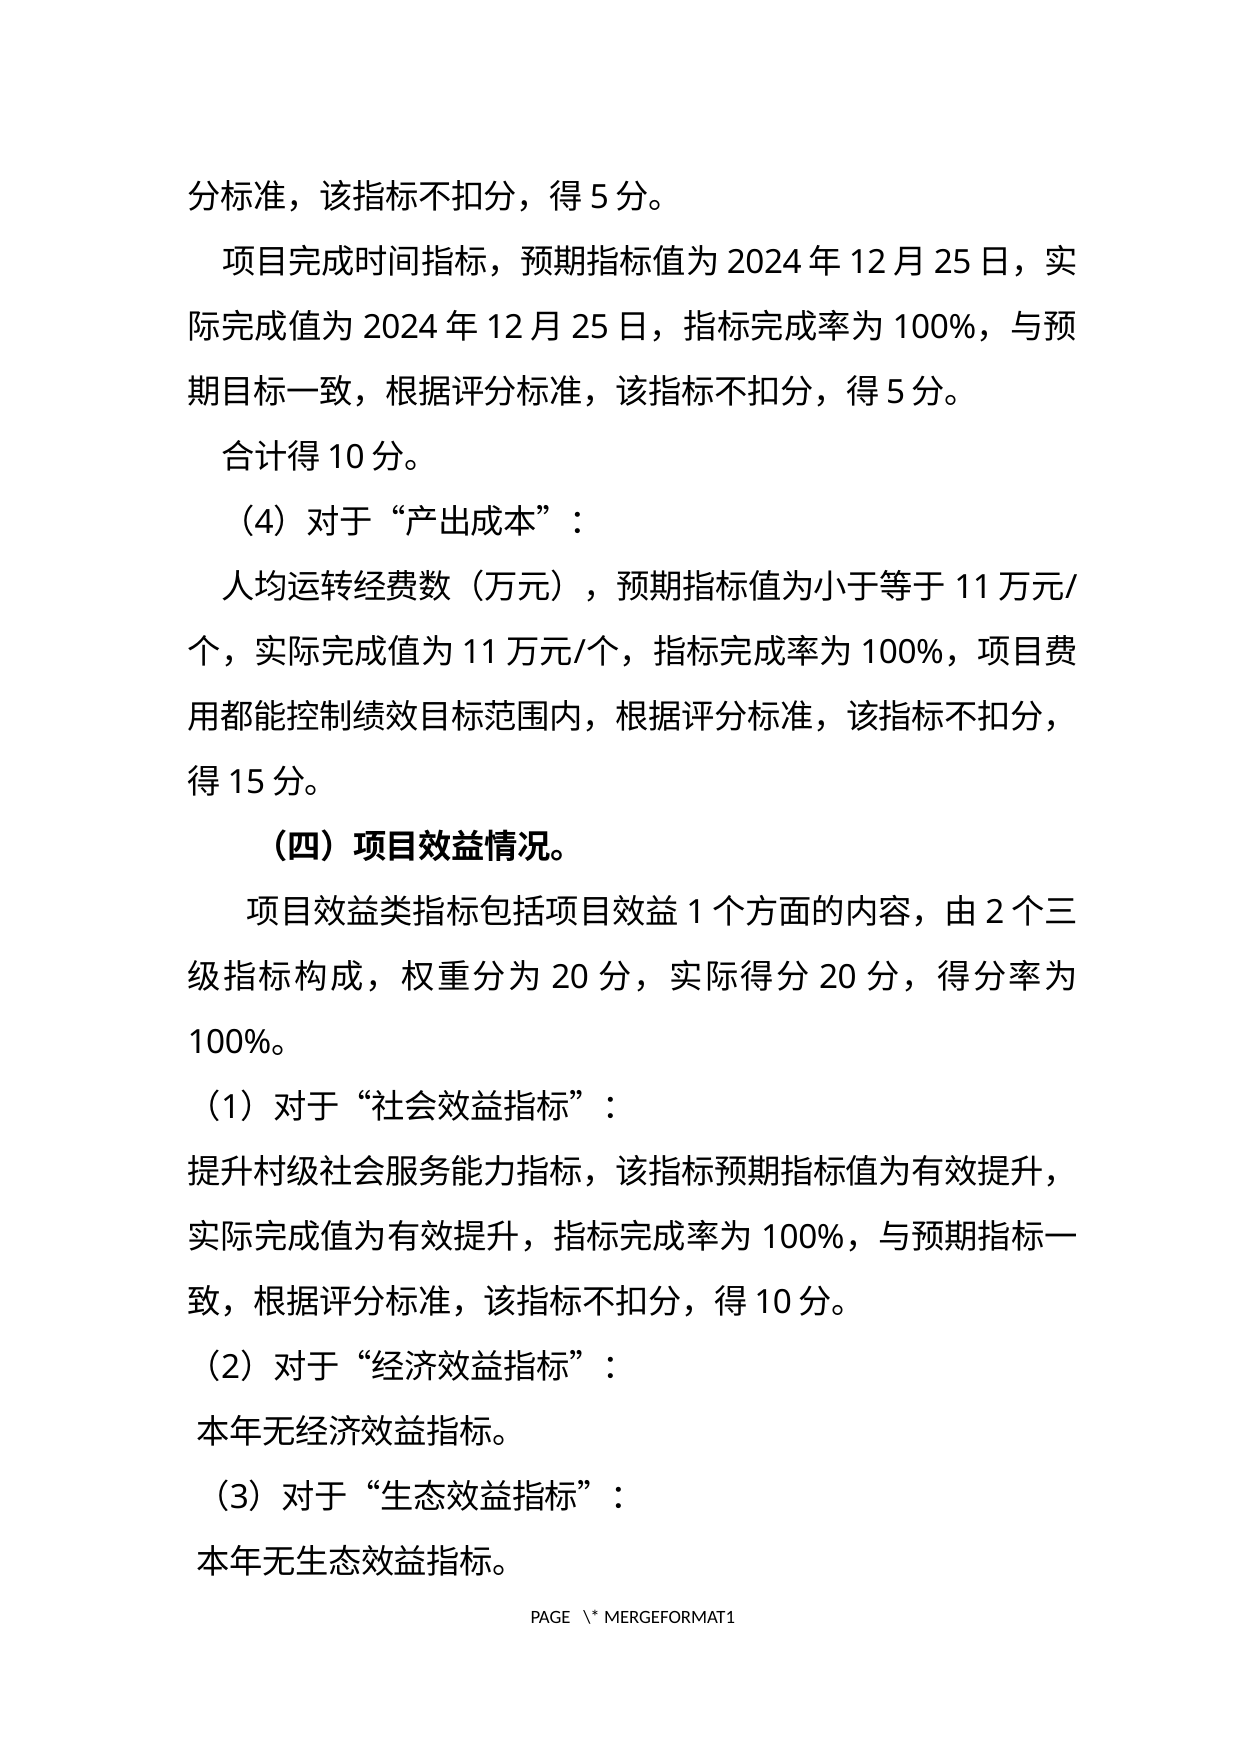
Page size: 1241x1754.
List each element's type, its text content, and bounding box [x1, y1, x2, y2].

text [187, 877, 1078, 1592]
text （四）项目效益情况。 [187, 812, 1078, 877]
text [187, 162, 1078, 812]
